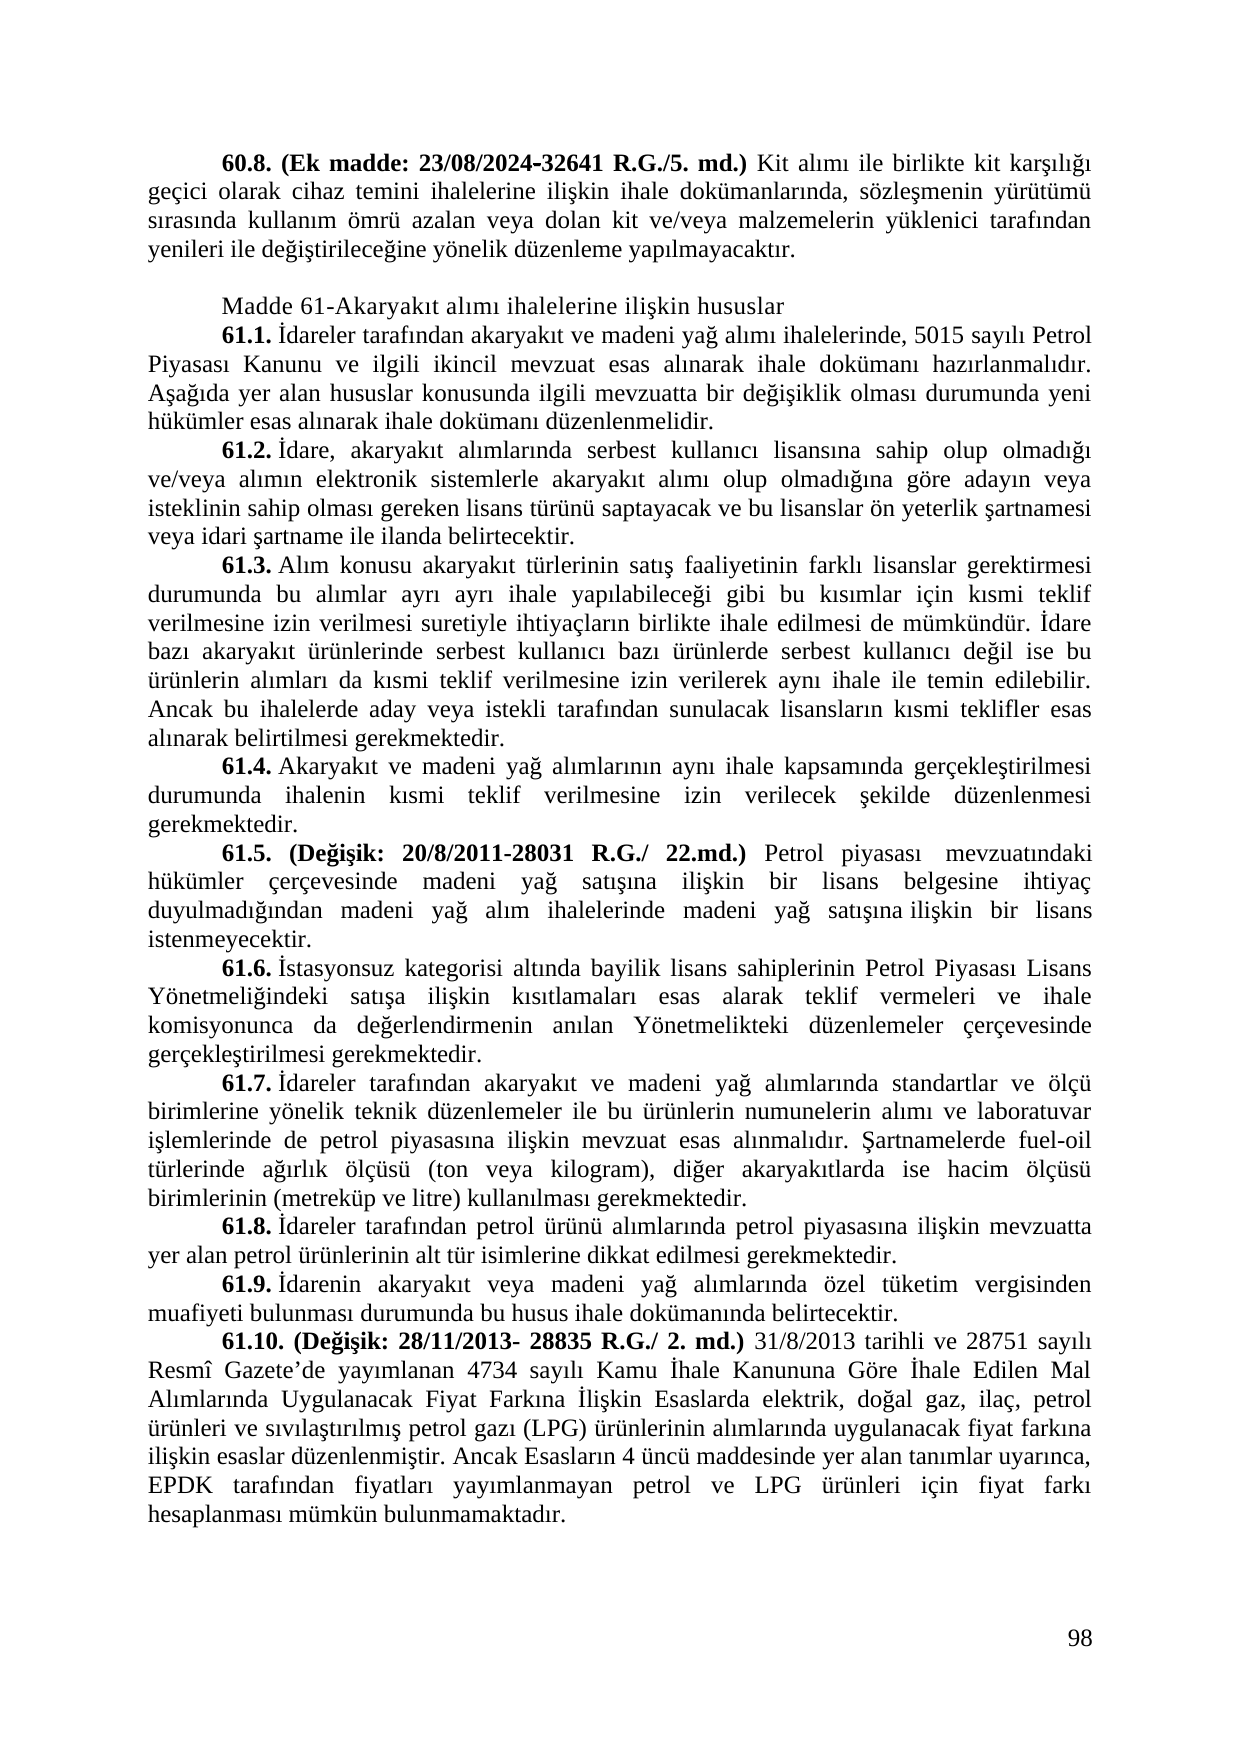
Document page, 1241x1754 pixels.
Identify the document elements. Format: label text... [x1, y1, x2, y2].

text 60.8. (Ek madde: 23/08/2024-32641 R.G./5. md.) Kit alımı ile birlikte kit karşılığı geçici olarak cihaz temini ihalelerine ilişkin ihale dokümanlarında, sözleşmenin yürütümü sırasında kullanım ömrü azalan veya dolan kit ve/veya malzemelerin yüklenici tarafından yenileri ile değiştirileceğine yönelik düzenleme yapılmayacaktır. [148, 148, 1092, 263]
text 61.7. İdareler tarafından akaryakıt ve madeni yağ alımlarında standartlar ve ölçü birimlerine yönelik teknik düzenlemeler ile bu ürünlerin numunelerin alımı ve laboratuvar işlemlerinde de petrol piyasasına ilişkin mevzuat esas alınmalıdır. Şartnamelerde fuel-oil türlerinde ağırlık ölçüsü (ton veya kilogram), diğer akaryakıtlarda ise hacim ölçüsü birimlerinin (metreküp ve litre) kullanılması gerekmektedir. [148, 1068, 1092, 1211]
text 61.8. İdareler tarafından petrol ürünü alımlarında petrol piyasasına ilişkin mevzuatta yer alan petrol ürünlerinin alt tür isimlerine dikkat edilmesi gerekmektedir. [148, 1211, 1092, 1269]
text 61.9. İdarenin akaryakıt veya madeni yağ alımlarında özel tüketim vergisinden muafiyeti bulunması durumunda bu husus ihale dokümanında belirtecektir. [148, 1269, 1092, 1326]
text 61.5. (Değişik: 20/8/2011-28031 R.G./ 22.md.) Petrol piyasası mevzuatındaki hükümler çerçevesinde madeni yağ satışına ilişkin bir lisans belgesine ihtiyaç duyulmadığından madeni yağ alım ihalelerinde madeni yağ satışına ilişkin bir lisans istenmeyecektir. [148, 838, 1092, 953]
text 61.6. İstasyonsuz kategorisi altında bayilik lisans sahiplerinin Petrol Piyasası Lisans Yönetmeliğindeki satışa ilişkin kısıtlamaları esas alarak teklif vermeleri ve ihale komisyonunca da değerlendirmenin anılan Yönetmelikteki düzenlemeler çerçevesinde gerçekleştirilmesi gerekmektedir. [148, 953, 1092, 1068]
text 61.2. İdare, akaryakıt alımlarında serbest kullanıcı lisansına sahip olup olmadığı ve/veya alımın elektronik sistemlerle akaryakıt alımı olup olmadığına göre adayın veya isteklinin sahip olması gereken lisans türünü saptayacak ve bu lisanslar ön yeterlik şartnamesi veya idari şartname ile ilanda belirtecektir. [148, 435, 1092, 550]
subtitle Madde 61-Akaryakıt alımı ihalelerine ilişkin hususlar [148, 291, 1092, 320]
text 61.4. Akaryakıt ve madeni yağ alımlarının aynı ihale kapsamında gerçekleştirilmesi durumunda ihalenin kısmi teklif verilmesine izin verilecek şekilde düzenlenmesi gerekmektedir. [148, 751, 1092, 838]
text 61.10. (Değişik: 28/11/2013- 28835 R.G./ 2. md.) 31/8/2013 tarihli ve 28751 sayılı Resmî Gazete’de yayımlanan 4734 sayılı Kamu İhale Kanununa Göre İhale Edilen Mal Alımlarında Uygulanacak Fiyat Farkına İlişkin Esaslarda elektrik, doğal gaz, ilaç, petrol ürünleri ve sıvılaştırılmış petrol gazı (LPG) ürünlerinin alımlarında uygulanacak fiyat farkına ilişkin esaslar düzenlenmiştir. Ancak Esasların 4 üncü maddesinde yer alan tanımlar uyarınca, EPDK tarafından fiyatları yayımlanmayan petrol ve LPG ürünleri için fiyat farkı hesaplanması mümkün bulunmamaktadır. [148, 1326, 1092, 1528]
text 61.1. İdareler tarafından akaryakıt ve madeni yağ alımı ihalelerinde, 5015 sayılı Petrol Piyasası Kanunu ve ilgili ikincil mevzuat esas alınarak ihale dokümanı hazırlanmalıdır. Aşağıda yer alan hususlar konusunda ilgili mevzuatta bir değişiklik olması durumunda yeni hükümler esas alınarak ihale dokümanı düzenlenmelidir. [148, 320, 1092, 435]
text 61.3. Alım konusu akaryakıt türlerinin satış faaliyetinin farklı lisanslar gerektirmesi durumunda bu alımlar ayrı ayrı ihale yapılabileceği gibi bu kısımlar için kısmi teklif verilmesine izin verilmesi suretiyle ihtiyaçların birlikte ihale edilmesi de mümkündür. İdare bazı akaryakıt ürünlerinde serbest kullanıcı bazı ürünlerde serbest kullanıcı değil ise bu ürünlerin alımları da kısmi teklif verilmesine izin verilerek aynı ihale ile temin edilebilir. Ancak bu ihalelerde aday veya istekli tarafından sunulacak lisansların kısmi teklifler esas alınarak belirtilmesi gerekmektedir. [148, 550, 1092, 751]
